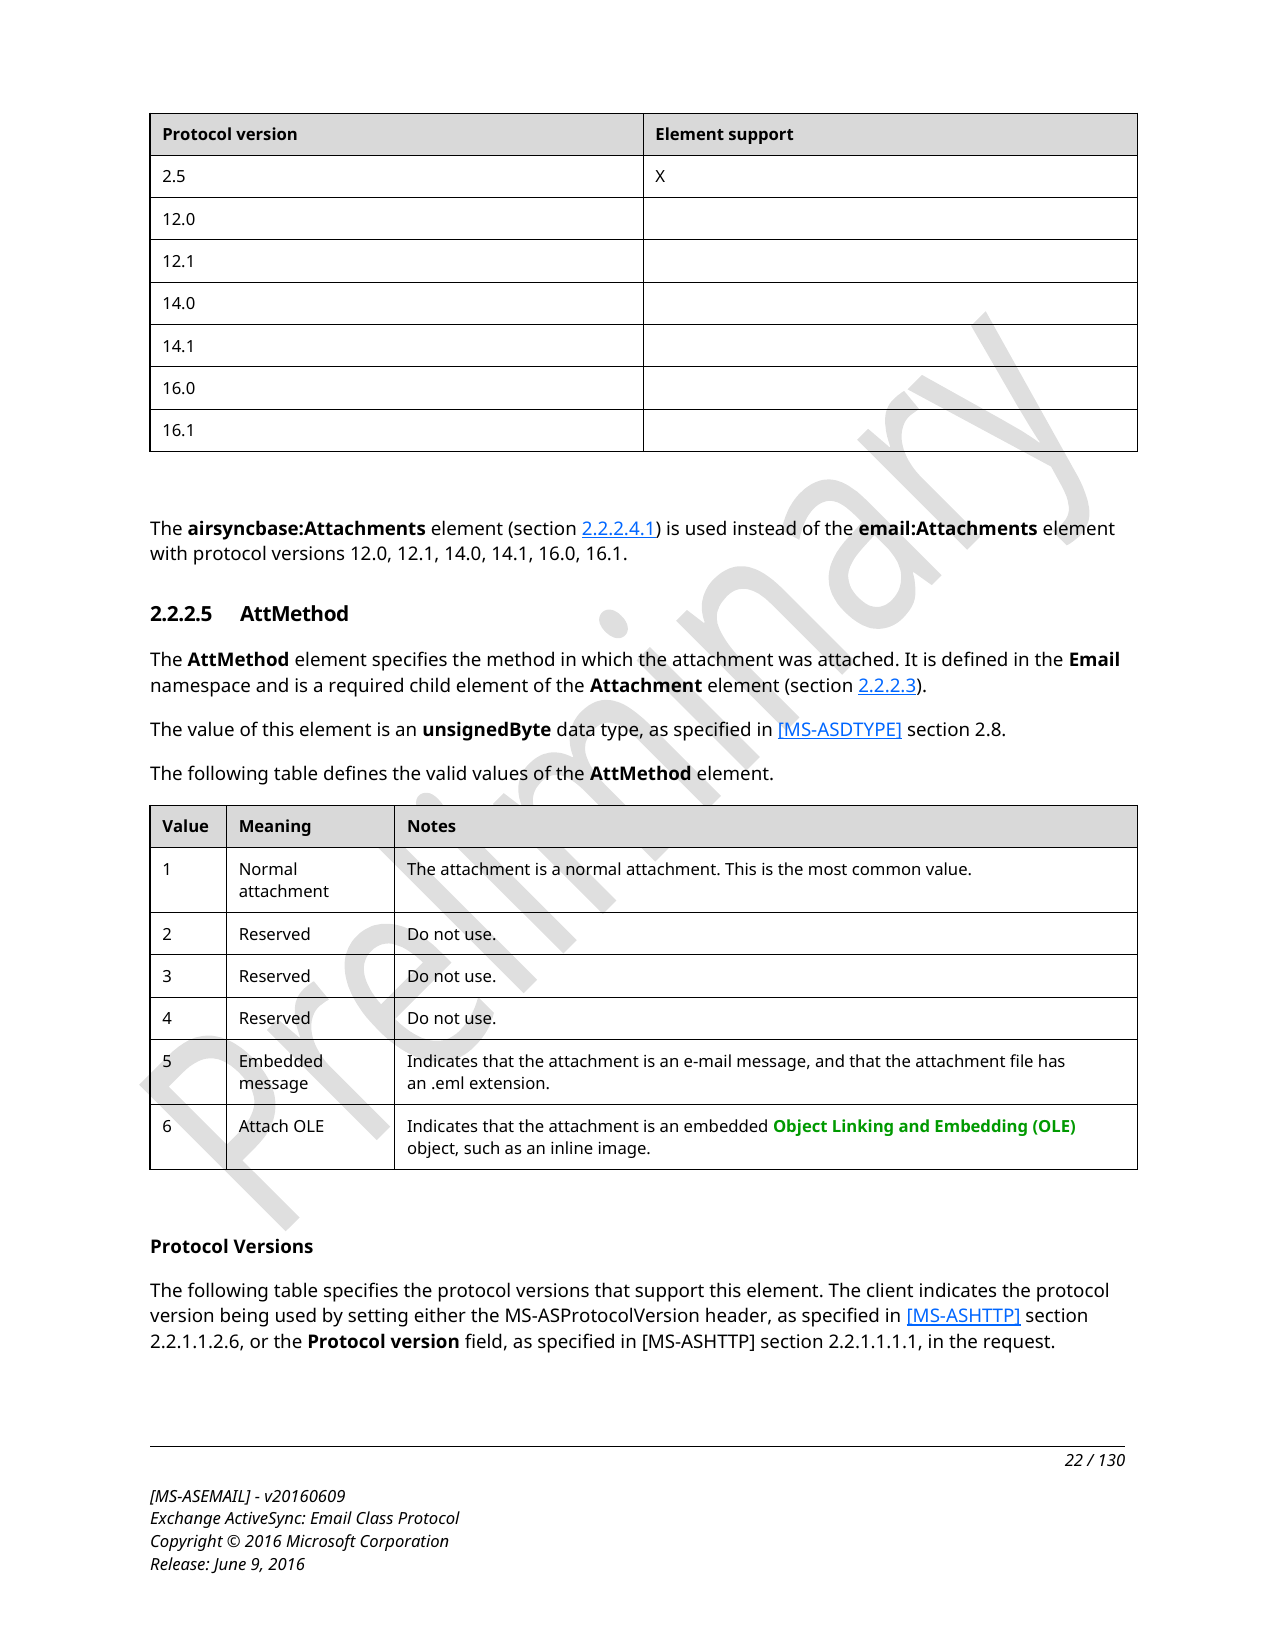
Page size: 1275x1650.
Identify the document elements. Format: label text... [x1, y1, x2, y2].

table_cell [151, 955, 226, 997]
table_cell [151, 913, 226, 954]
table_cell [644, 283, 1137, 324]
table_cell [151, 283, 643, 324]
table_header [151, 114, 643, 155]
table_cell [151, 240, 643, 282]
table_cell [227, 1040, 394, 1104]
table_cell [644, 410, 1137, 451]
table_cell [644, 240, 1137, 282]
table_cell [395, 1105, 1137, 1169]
text The airsyncbase:Attachments element (section 2.2.2.4.1) is used instead of the email:Attachments element with protocol versions 12.0, 12.1, 14.0, 14.1, 16.0, 16.1. [150, 515, 1125, 566]
text The AttMethod element specifies the method in which the attachment was attached. It is defined in the Email namespace and is a required child element of the Attachment element (section 2.2.2.3). [150, 646, 1125, 697]
text The value of this element is an unsignedByte data type, as specified in [MS-ASDTYPE] section 2.8. [150, 716, 1125, 742]
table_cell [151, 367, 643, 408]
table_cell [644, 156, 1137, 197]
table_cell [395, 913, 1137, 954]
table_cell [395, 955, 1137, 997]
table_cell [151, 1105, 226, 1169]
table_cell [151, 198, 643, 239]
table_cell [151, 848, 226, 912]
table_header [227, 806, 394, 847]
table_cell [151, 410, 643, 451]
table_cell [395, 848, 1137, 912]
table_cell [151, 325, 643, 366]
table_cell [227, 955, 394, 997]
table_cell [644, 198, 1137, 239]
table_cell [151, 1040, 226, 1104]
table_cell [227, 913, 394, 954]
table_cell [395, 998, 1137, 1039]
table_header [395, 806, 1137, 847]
subtitle AttMethod [150, 599, 1125, 628]
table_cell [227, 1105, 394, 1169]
text The following table defines the valid values of the AttMethod element. [150, 761, 1125, 786]
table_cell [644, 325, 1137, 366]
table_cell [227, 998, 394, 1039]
text The following table specifies the protocol versions that support this element. The client indicates the protocol version being used by setting either the MS-ASProtocolVersion header, as specified in [MS-ASHTTP] section 2.2.1.1.2.6, or the Protocol version field, as specified in [MS-ASHTTP] section 2.2.1.1.1.1, in the request. [150, 1277, 1125, 1354]
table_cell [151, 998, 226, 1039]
text Protocol Versions [150, 1233, 1125, 1258]
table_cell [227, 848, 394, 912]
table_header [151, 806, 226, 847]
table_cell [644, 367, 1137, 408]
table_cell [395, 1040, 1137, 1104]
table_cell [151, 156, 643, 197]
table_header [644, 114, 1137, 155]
